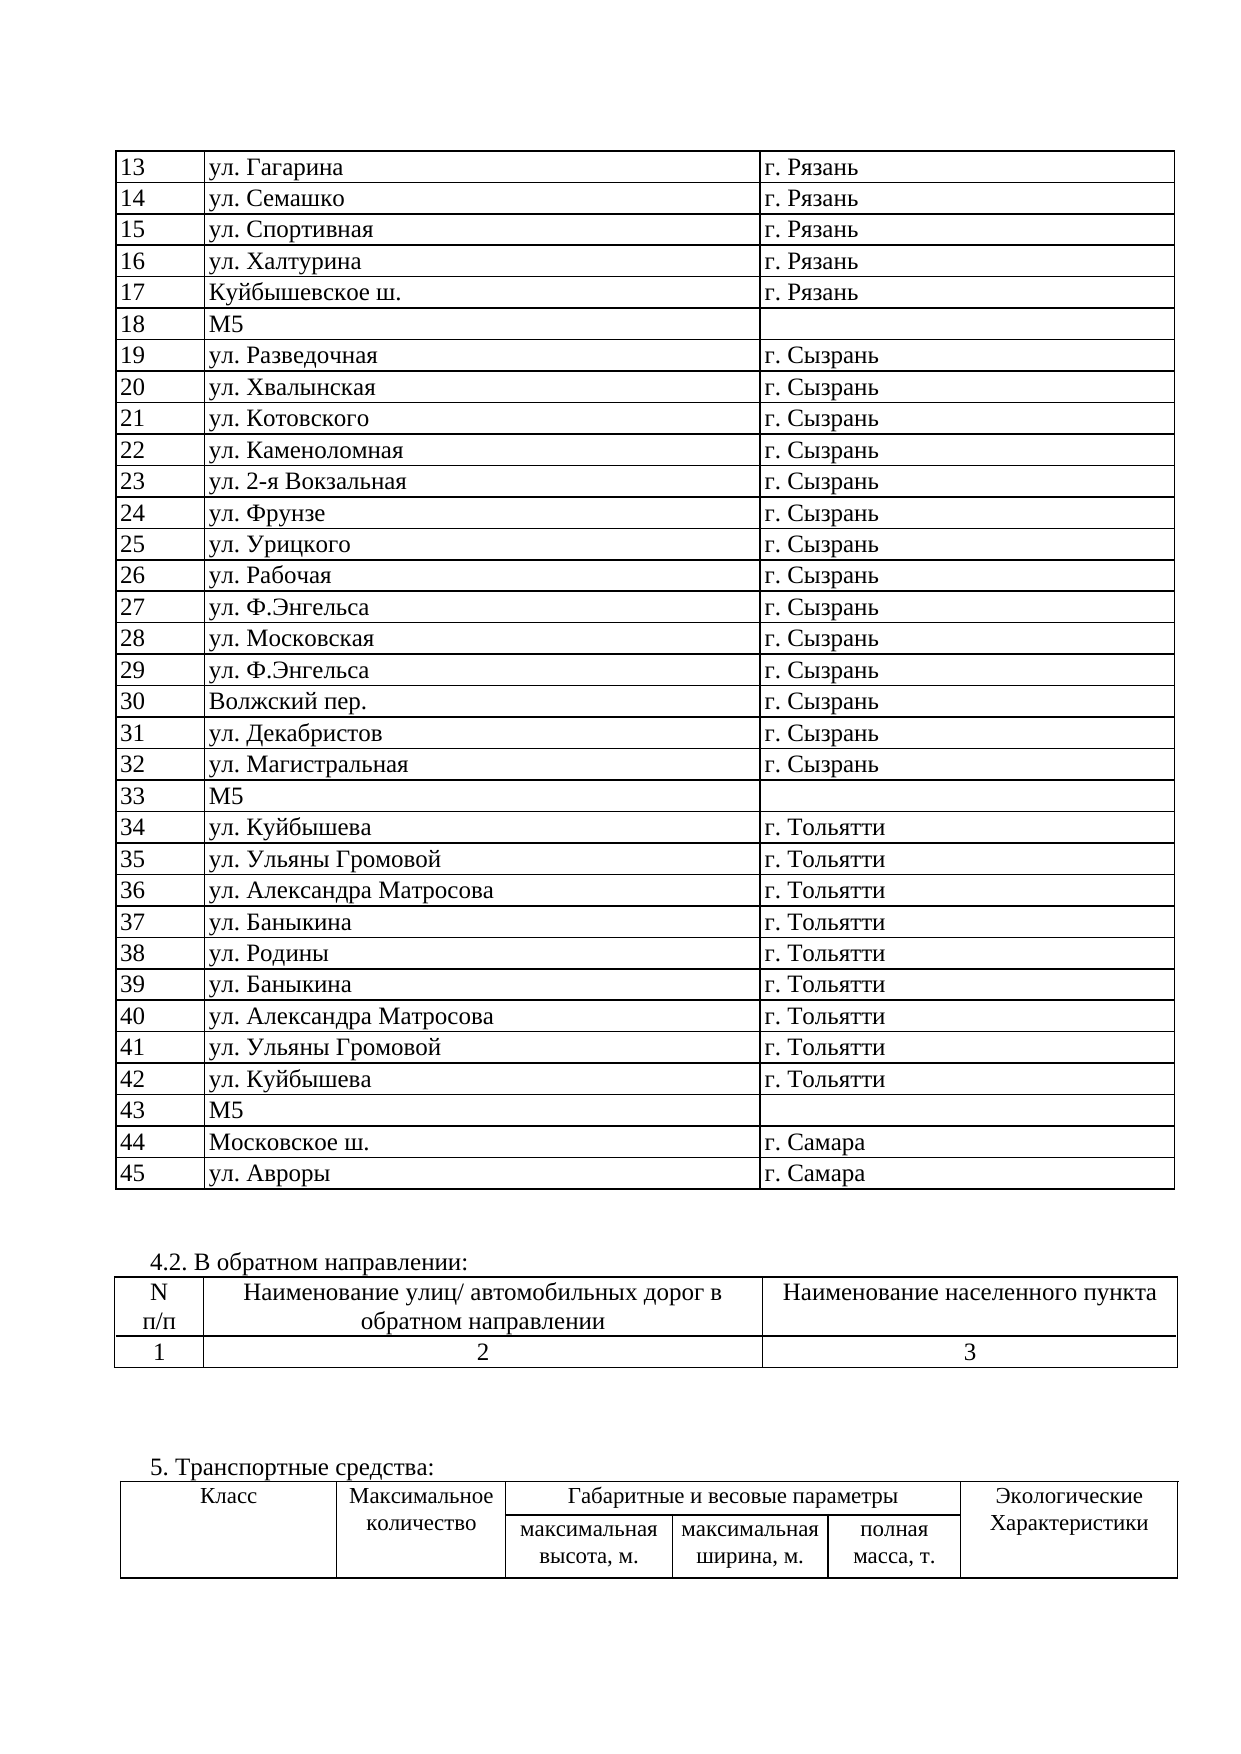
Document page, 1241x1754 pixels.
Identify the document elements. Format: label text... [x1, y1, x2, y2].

table_cell ул. Баныкина [205, 970, 759, 999]
table_cell 42 [117, 1064, 204, 1094]
table_cell ул. Декабристов [205, 718, 759, 748]
table_cell 20 [117, 372, 204, 402]
table_cell г. Рязань [761, 152, 1174, 181]
table_header Класс [121, 1482, 336, 1577]
table_cell г. Самара [761, 1158, 1174, 1188]
table_cell г. Рязань [761, 246, 1174, 276]
table_cell М5 [205, 309, 759, 339]
table_cell ул. Авроры [205, 1158, 759, 1188]
table_cell г. Тольятти [761, 907, 1174, 936]
table_cell максимальная высота, м. [506, 1516, 672, 1577]
table_cell М5 [205, 781, 759, 811]
table_header Наименование населенного пункта [763, 1278, 1177, 1335]
table_cell г. Сызрань [761, 372, 1174, 402]
table_cell г. Тольятти [761, 1001, 1174, 1031]
table_cell 22 [117, 435, 204, 464]
table_cell 31 [117, 718, 204, 748]
table_cell г. Сызрань [761, 686, 1174, 716]
text 4.2. В обратном направлении: [150, 1247, 1090, 1276]
table_header Габаритные и весовые параметры [506, 1482, 960, 1514]
table_cell 35 [117, 844, 204, 873]
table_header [337, 1482, 505, 1577]
table_cell г. Сызрань [761, 466, 1174, 496]
table_cell 18 [117, 309, 204, 339]
table_cell г. Тольятти [761, 812, 1174, 842]
table_cell г. Рязань [761, 215, 1174, 244]
table_cell г. Тольятти [761, 1032, 1174, 1062]
table_cell полная масса, т. [829, 1516, 960, 1577]
table_cell 43 [117, 1095, 204, 1125]
table_cell 24 [117, 498, 204, 527]
table_cell г. Тольятти [761, 844, 1174, 873]
table_cell Волжский пер. [205, 686, 759, 716]
table_cell 17 [117, 277, 204, 307]
table_cell 2 [204, 1337, 762, 1366]
text 5. Транспортные средства: [150, 1452, 1090, 1481]
table_cell г. Рязань [761, 183, 1174, 213]
table_cell ул. Фрунзе [205, 498, 759, 527]
table_cell г. Сызрань [761, 340, 1174, 370]
table_cell г. Сызрань [761, 749, 1174, 779]
table_cell максимальная ширина, м. [673, 1516, 827, 1577]
table_cell г. Сызрань [761, 529, 1174, 559]
table_cell ул. Халтурина [205, 246, 759, 276]
table_cell 39 [117, 970, 204, 999]
table_cell ул. Магистральная [205, 749, 759, 779]
table_cell ул. Рабочая [205, 561, 759, 590]
table_cell [761, 781, 1174, 811]
table_cell ул. Ульяны Громовой [205, 1032, 759, 1062]
table_header N п/п [115, 1278, 203, 1335]
table_cell 27 [117, 592, 204, 622]
table_cell г. Самара [761, 1127, 1174, 1157]
table_cell 15 [117, 215, 204, 244]
table_cell г. Сызрань [761, 655, 1174, 685]
table_cell 29 [117, 655, 204, 685]
table_cell г. Тольятти [761, 970, 1174, 999]
table_cell г. Сызрань [761, 718, 1174, 748]
table_cell 13 [117, 152, 204, 181]
table_cell г. Сызрань [761, 403, 1174, 433]
table_cell ул. Александра Матросова [205, 1001, 759, 1031]
table_cell 16 [117, 246, 204, 276]
table_cell [761, 1095, 1174, 1125]
table_cell ул. Московская [205, 623, 759, 653]
table_cell 21 [117, 403, 204, 433]
table_cell 26 [117, 561, 204, 590]
table_cell ул. Котовского [205, 403, 759, 433]
table_cell 36 [117, 875, 204, 905]
table_header Наименование улиц/ автомобильных дорог в обратном направлении [204, 1278, 762, 1335]
table_cell 3 [763, 1335, 1177, 1366]
table_cell г. Сызрань [761, 592, 1174, 622]
table_cell ул. Куйбышева [205, 812, 759, 842]
table_cell [761, 309, 1174, 339]
table_cell Московское ш. [205, 1127, 759, 1157]
table_cell 14 [117, 183, 204, 213]
table_cell 32 [117, 749, 204, 779]
table_cell ул. Разведочная [205, 340, 759, 370]
table_cell ул. Урицкого [205, 529, 759, 559]
table_cell 38 [117, 938, 204, 968]
table_cell 37 [117, 907, 204, 936]
table_cell г. Сызрань [761, 435, 1174, 464]
table_cell 19 [117, 340, 204, 370]
table_cell Куйбышевское ш. [205, 277, 759, 307]
table_cell ул. Каменоломная [205, 435, 759, 464]
table_cell ул. Баныкина [205, 907, 759, 936]
table_cell 1 [115, 1336, 203, 1366]
table_cell г. Рязань [761, 277, 1174, 307]
table_cell г. Сызрань [761, 561, 1174, 590]
table_cell 40 [117, 1001, 204, 1031]
table_cell ул. 2-я Вокзальная [205, 466, 759, 496]
table_cell ул. Спортивная [205, 215, 759, 244]
table_cell ул. Семашко [205, 183, 759, 213]
table_cell 34 [117, 812, 204, 842]
table_cell г. Тольятти [761, 938, 1174, 968]
table_cell г. Тольятти [761, 1064, 1174, 1094]
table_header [961, 1482, 1177, 1577]
table_cell ул. Александра Матросова [205, 875, 759, 905]
table_cell 41 [117, 1032, 204, 1062]
table_cell 33 [117, 781, 204, 811]
table_cell ул. Ульяны Громовой [205, 844, 759, 873]
table_cell 45 [117, 1158, 204, 1188]
table_cell ул. Гагарина [205, 152, 759, 181]
table_cell 23 [117, 466, 204, 496]
table_cell г. Тольятти [761, 875, 1174, 905]
table_cell 25 [117, 529, 204, 559]
table_cell ул. Хвалынская [205, 372, 759, 402]
table_cell 28 [117, 623, 204, 653]
table_cell ул. Ф.Энгельса [205, 655, 759, 685]
table_cell ул. Родины [205, 938, 759, 968]
table_cell ул. Ф.Энгельса [205, 592, 759, 622]
table_cell 44 [117, 1127, 204, 1157]
table_cell г. Сызрань [761, 623, 1174, 653]
table_cell ул. Куйбышева [205, 1064, 759, 1094]
table_cell 30 [117, 686, 204, 716]
table_cell М5 [205, 1095, 759, 1125]
table_cell г. Сызрань [761, 498, 1174, 527]
